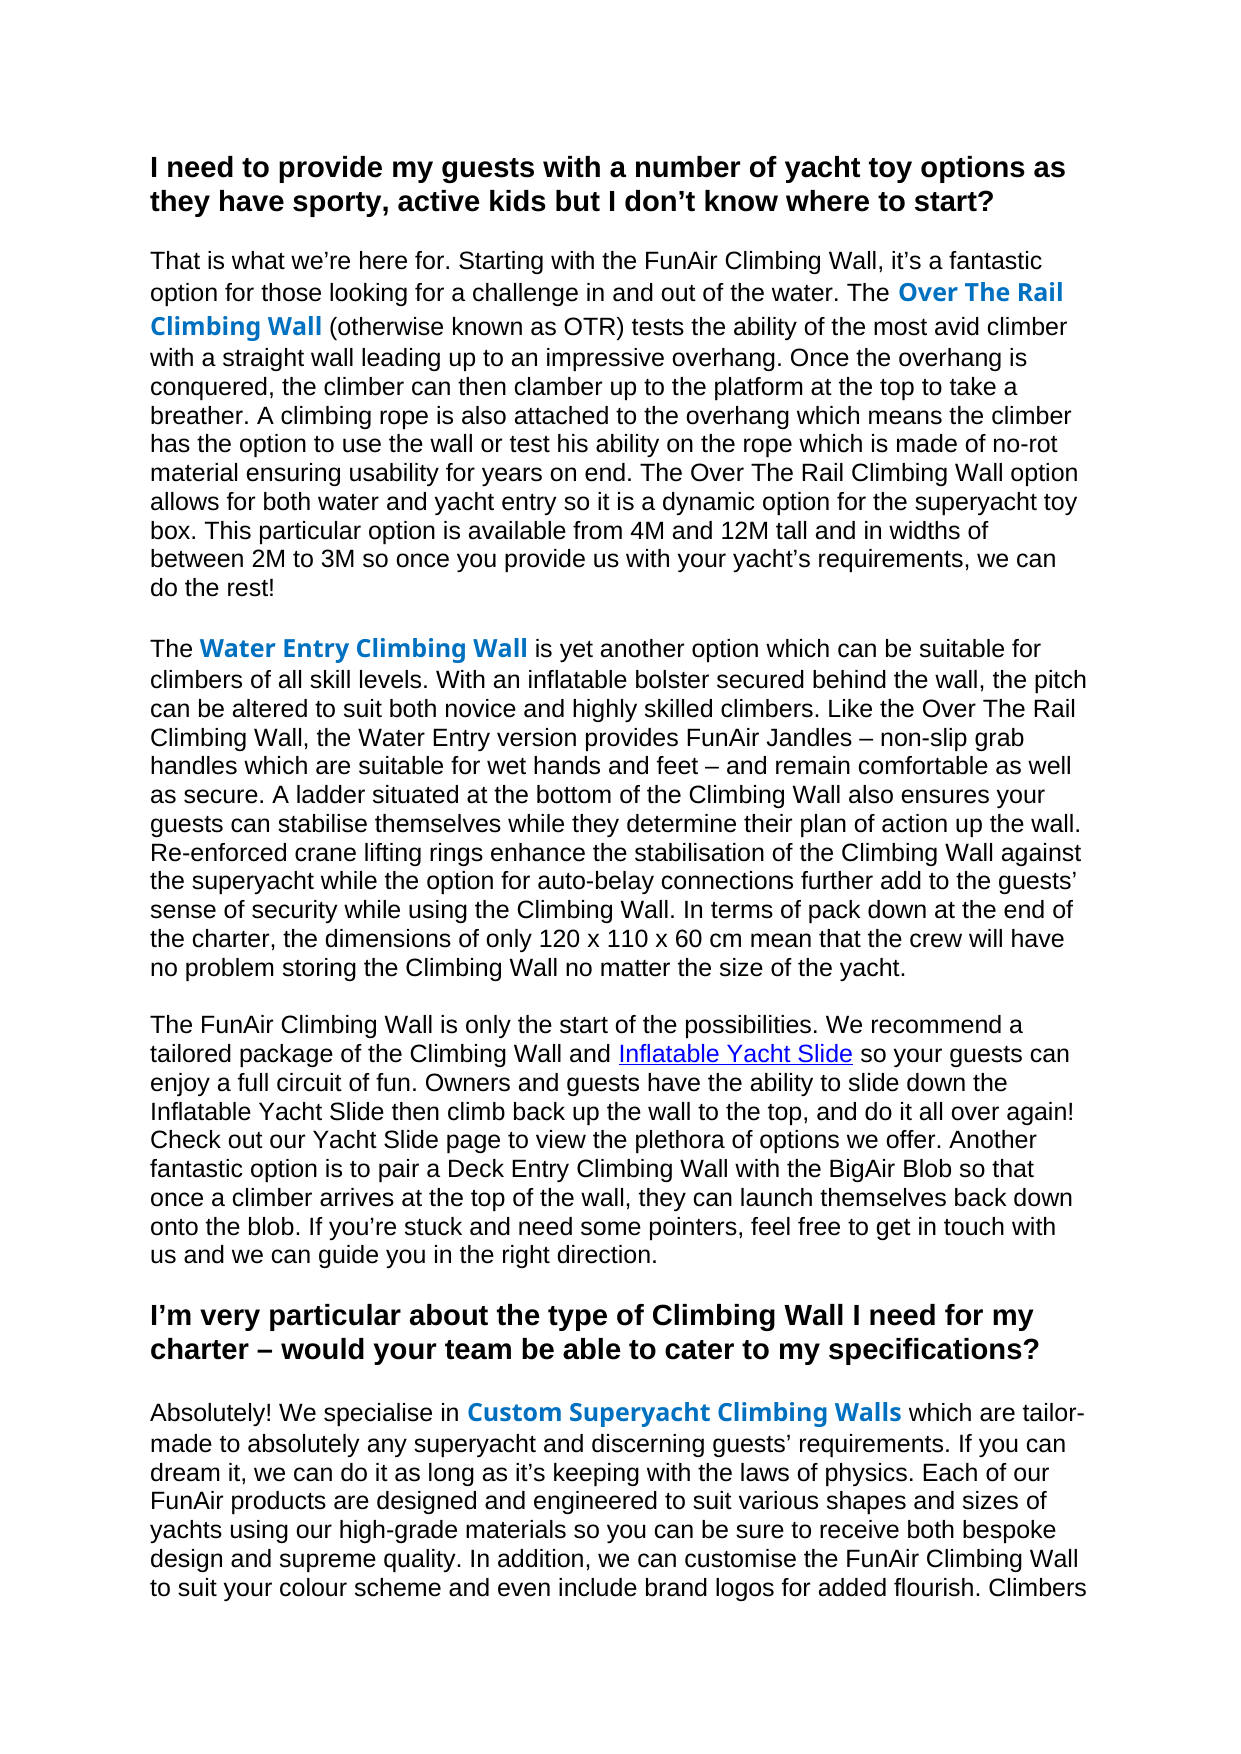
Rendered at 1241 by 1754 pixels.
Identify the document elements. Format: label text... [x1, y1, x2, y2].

text The FunAir Climbing Wall is only the start of the possibilities. We recommend a tailored package of the Climbing Wall and Inflatable Yacht Slide so your guests can enjoy a full circuit of fun. Owners and guests have the ability to slide down the Inflatable Yacht Slide then climb back up the wall to the top, and do it all over again! Check out our Yacht Slide page to view the plethora of options we offer. Another fantastic option is to pair a Deck Entry Climbing Wall with the BigAir Blob so that once a climber arrives at the top of the wall, they can launch themselves back down onto the blob. If you’re stuck and need some pointers, feel free to get in touch with us and we can guide you in the right direction. [150, 1011, 1090, 1269]
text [150, 1395, 1090, 1601]
text That is what we’re here for. Starting with the FunAir Climbing Wall, it’s a fantastic option for those looking for a challenge in and out of the water. The Over The Rail Climbing Wall (otherwise known as OTR) tests the ability of the most avid climber with a straight wall leading up to an impressive overhang. Once the overhang is conquered, the climber can then clamber up to the platform at the top to take a breather. A climbing rope is also attached to the overhang which means the climber has the option to use the wall or test his ability on the rope which is made of no-rot material ensuring usability for years on end. The Over The Rail Climbing Wall option allows for both water and yacht entry so it is a dynamic option for the superyacht toy box. This particular option is available from 4M and 12M tall and in widths of between 2M to 3M so once you provide us with your yacht’s requirements, we can do the rest! [150, 246, 1090, 602]
text The Water Entry Climbing Wall is yet another option which can be suitable for climbers of all skill levels. With an inflatable bolster secured behind the wall, the pitch can be altered to suit both novice and highly skilled climbers. Like the Over The Rail Climbing Wall, the Water Entry version provides FunAir Jandles – non-slip grab handles which are suitable for wet hands and feet – and remain comfortable as well as secure. A ladder situated at the bottom of the Climbing Wall also ensures your guests can stabilise themselves while they determine their plan of action up the wall. Re-enforced crane lifting rings enhance the stabilisation of the Climbing Wall against the superyacht while the option for auto-belay connections further add to the guests’ sense of security while using the Climbing Wall. In terms of pack down at the end of the charter, the dimensions of only 120 x 110 x 60 cm mean that the crew will have no problem storing the Climbing Wall no matter the size of the yacht. [150, 631, 1090, 981]
text I’m very particular about the type of Climbing Wall I need for my charter – would your team be able to cater to my specifications? [150, 1298, 1090, 1366]
text I need to provide my guests with a number of yacht toy options as they have sporty, active kids but I don’t know where to start? [150, 150, 1090, 217]
